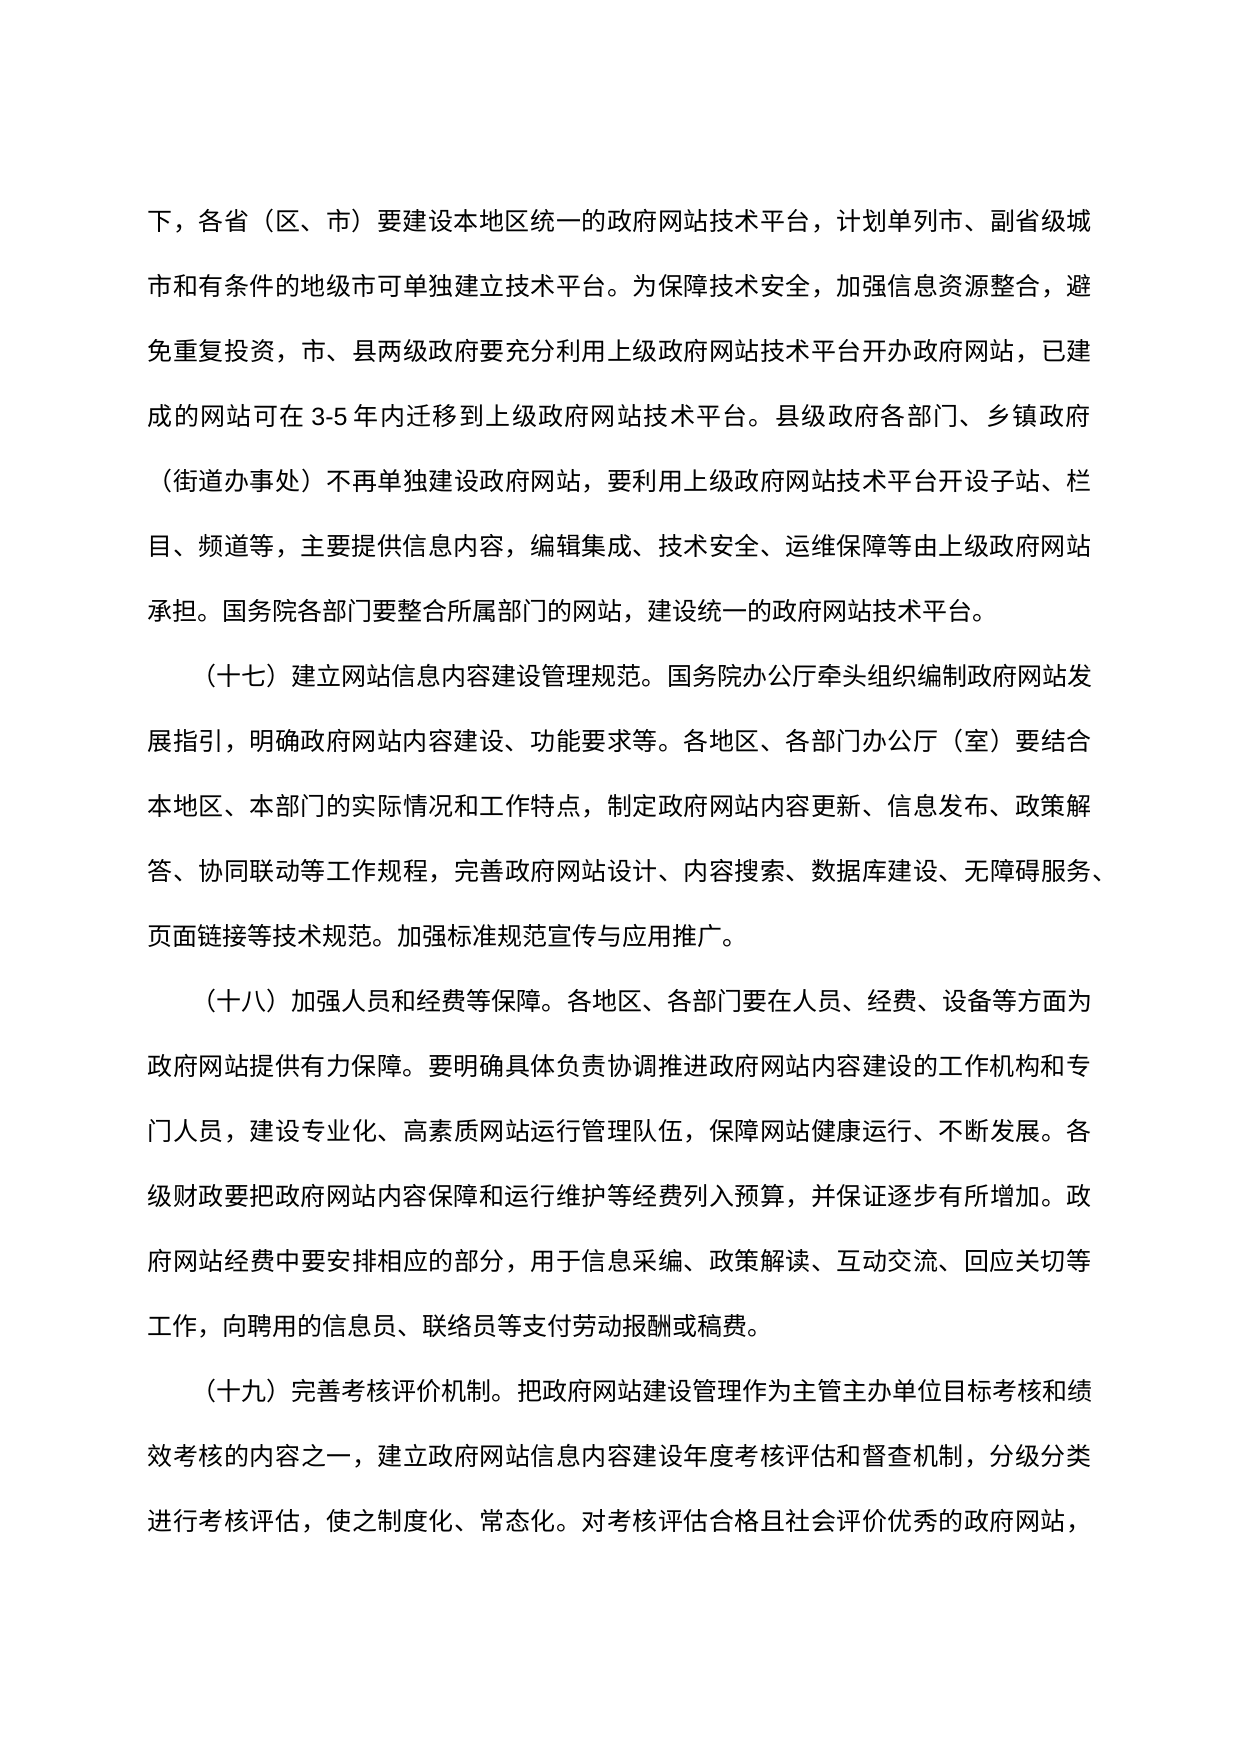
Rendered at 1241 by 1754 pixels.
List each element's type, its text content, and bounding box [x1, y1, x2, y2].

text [148, 1357, 1092, 1552]
text （十七）建立网站信息内容建设管理规范。国务院办公厅牵头组织编制政府网站发展指引，明确政府网站内容建设、功能要求等。各地区、各部门办公厅（室）要结合本地区、本部门的实际情况和工作特点，制定政府网站内容更新、信息发布、政策解答、协同联动等工作规程，完善政府网站设计、内容搜索、数据库建设、无障碍服务、页面链接等技术规范。加强标准规范宣传与应用推广。 [148, 642, 1092, 967]
text （十八）加强人员和经费等保障。各地区、各部门要在人员、经费、设备等方面为政府网站提供有力保障。要明确具体负责协调推进政府网站内容建设的工作机构和专门人员，建设专业化、高素质网站运行管理队伍，保障网站健康运行、不断发展。各级财政要把政府网站内容保障和运行维护等经费列入预算，并保证逐步有所增加。政府网站经费中要安排相应的部分，用于信息采编、政策解读、互动交流、回应关切等工作，向聘用的信息员、联络员等支付劳动报酬或稿费。 [148, 967, 1092, 1357]
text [148, 187, 1092, 642]
